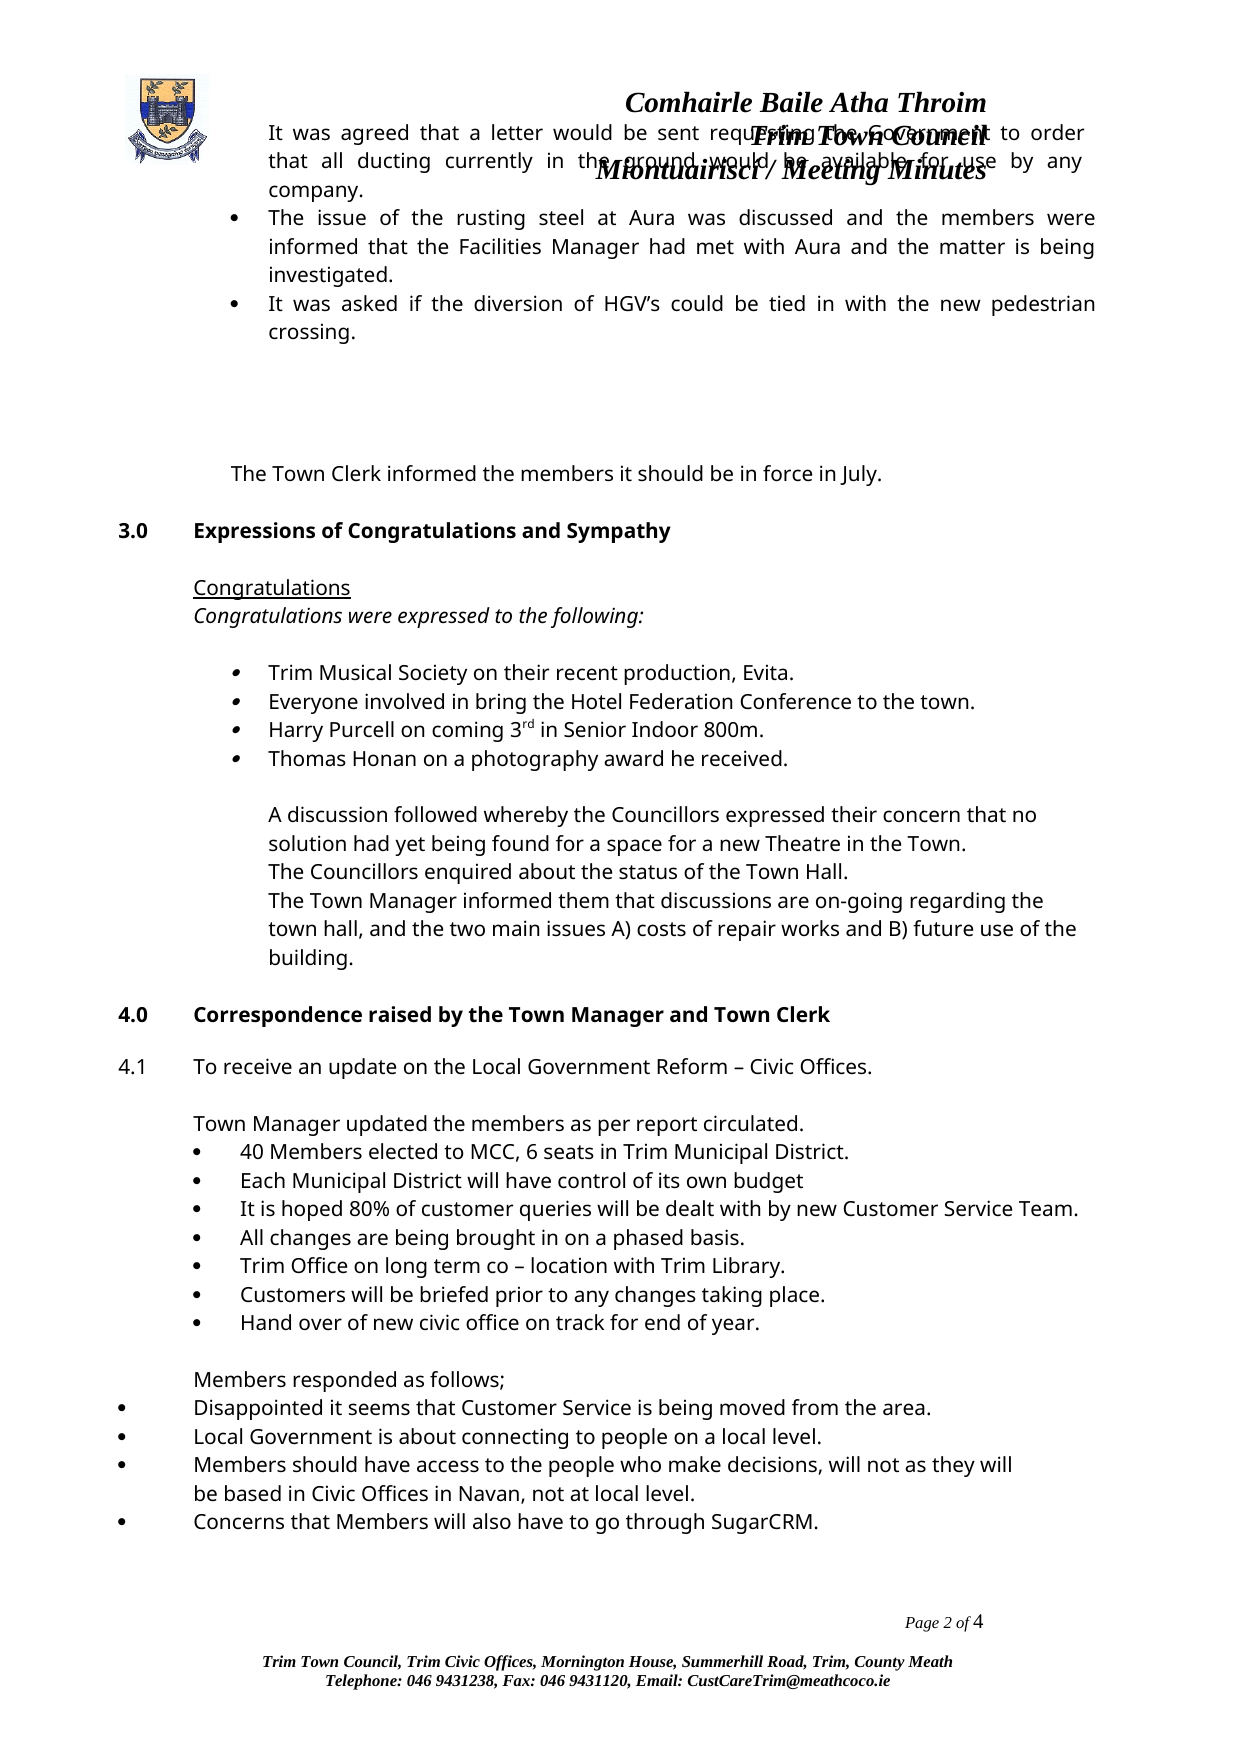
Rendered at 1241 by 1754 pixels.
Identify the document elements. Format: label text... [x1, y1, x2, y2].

list The issue of the rusting steel at Aura was discussed and the members were informed that the Facilities Manager had met with Aura and the matter is being investigated. [231, 203, 1097, 289]
list 40 Members elected to MCC, 6 seats in Trim Municipal District. [193, 1137, 1097, 1166]
list To receive an update on the Local Government Reform – Civic Offices. [118, 1052, 1097, 1081]
text Congratulations [118, 573, 1097, 602]
text 4.0 Correspondence raised by the Town Manager and Town Clerk [118, 1000, 1097, 1028]
list Harry Purcell on coming 3rd in Senior Indoor 800m. [231, 715, 1097, 744]
list It was asked if the diversion of HGV’s could be tied in with the new pedestrian crossing. [231, 289, 1097, 346]
list Thomas Honan on a photography award he received. [231, 744, 1097, 772]
list Customers will be briefed prior to any changes taking place. [193, 1280, 1097, 1308]
list Each Municipal District will have control of its own budget [193, 1166, 1097, 1194]
list Everyone involved in bring the Hotel Federation Conference to the town. [231, 687, 1097, 715]
text Congratulations were expressed to the following: [118, 602, 1097, 630]
text Town Manager updated the members as per report circulated. [118, 1109, 1097, 1137]
list Local Government is about connecting to people on a local level. [118, 1422, 1097, 1450]
list Concerns that Members will also have to go through SugarCRM. [118, 1507, 1097, 1536]
list Disappointed it seems that Customer Service is being moved from the area. [118, 1393, 1097, 1422]
picture [125, 74, 210, 165]
text It was agreed that a letter would be sent requesting the Government to order that all ducting currently in the ground would be available for use by any company. [231, 118, 1097, 203]
list Trim Office on long term co – location with Trim Library. [193, 1251, 1097, 1280]
text The Town Manager informed them that discussions are on-going regarding the town hall, and the two main issues A) costs of repair works and B) future use of the building. [118, 886, 1097, 971]
text The Town Clerk informed the members it should be in force in July. [231, 459, 1097, 488]
text The Councillors enquired about the status of the Town Hall. [118, 857, 1097, 886]
text 3.0 Expressions of Congratulations and Sympathy [118, 516, 1097, 545]
list Trim Musical Society on their recent production, Evita. [231, 658, 1097, 687]
list It is hoped 80% of customer queries will be dealt with by new Customer Service Team. [193, 1194, 1097, 1223]
list All changes are being brought in on a phased basis. [193, 1223, 1097, 1251]
list Hand over of new civic office on track for end of year. [193, 1308, 1097, 1337]
text Members responded as follows; [118, 1365, 1097, 1393]
list Members should have access to the people who make decisions, will not as they will be based in Civic Offices in Navan, not at local level. [118, 1450, 1097, 1507]
text A discussion followed whereby the Councillors expressed their concern that no solution had yet being found for a space for a new Theatre in the Town. [118, 801, 1097, 857]
